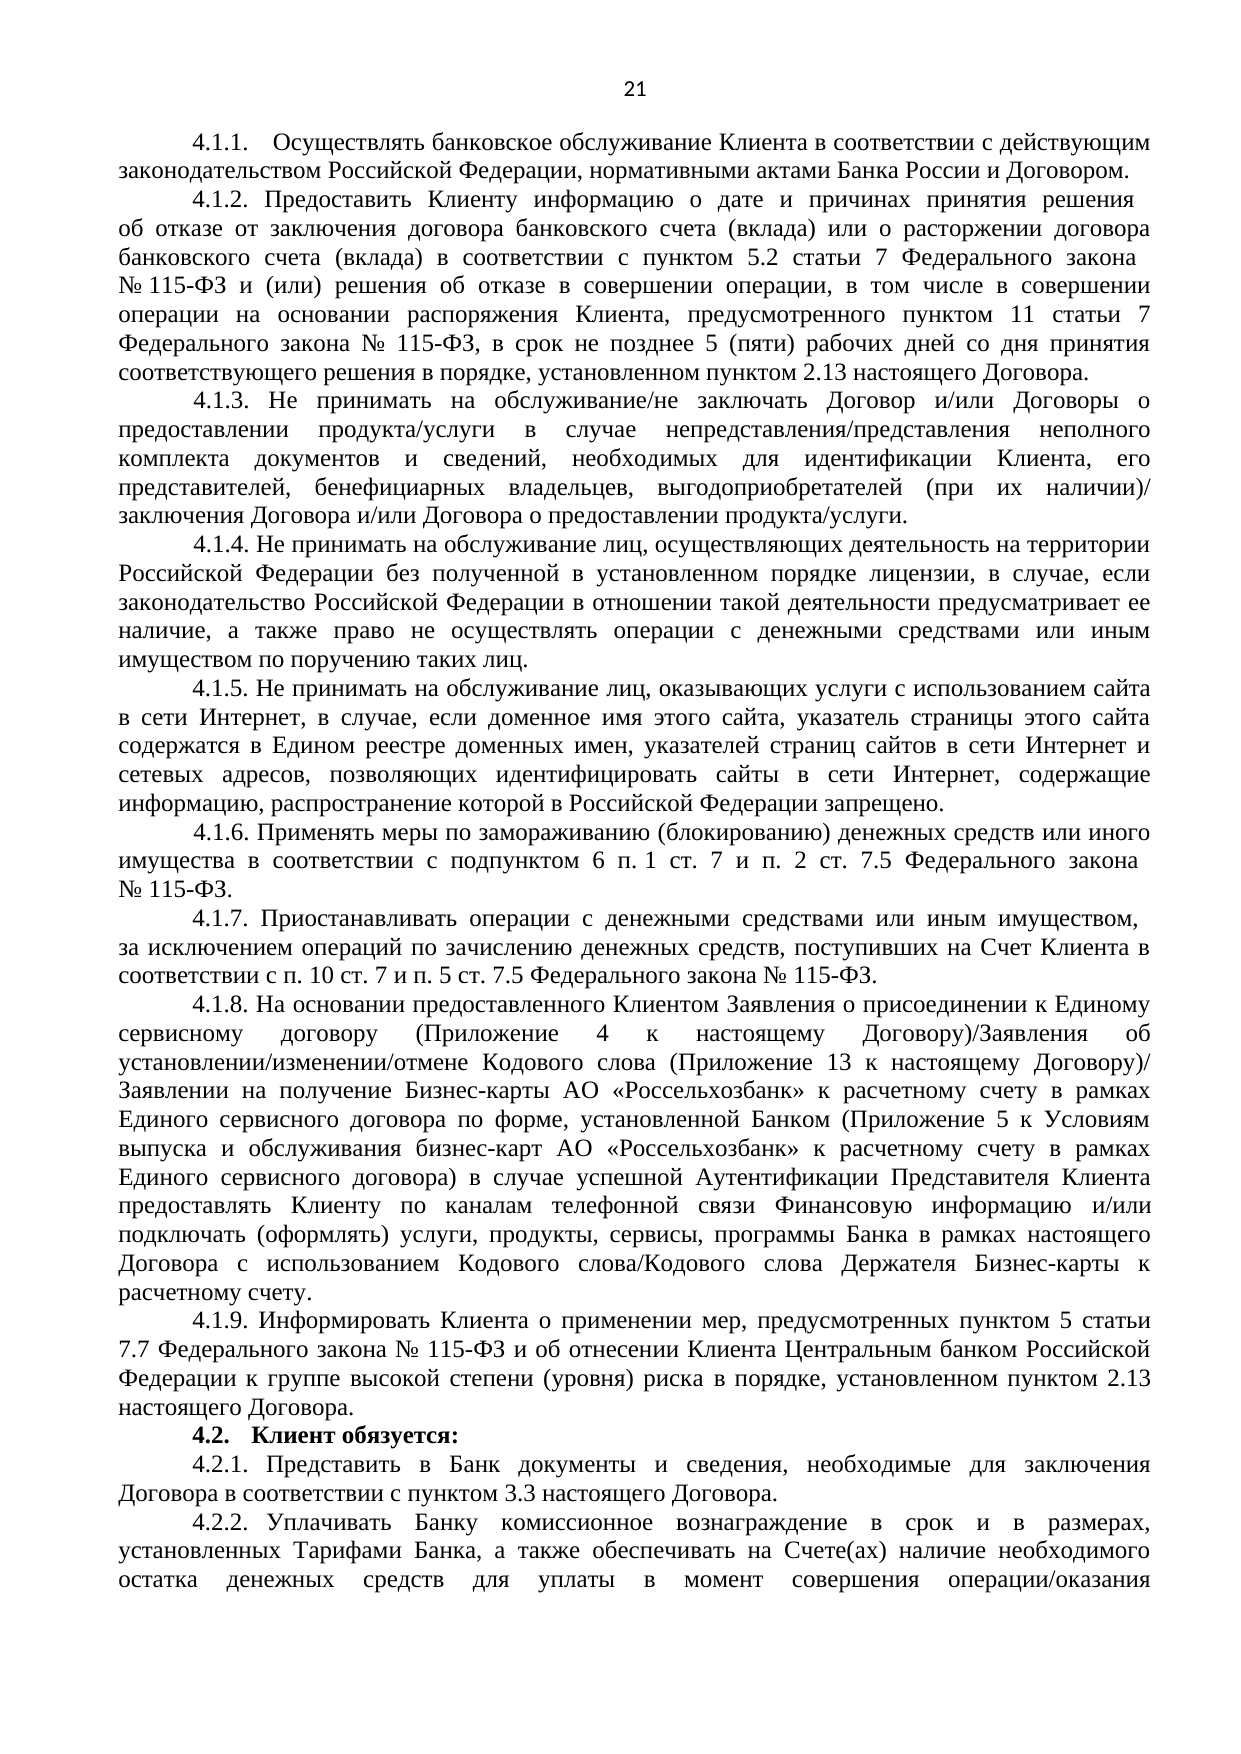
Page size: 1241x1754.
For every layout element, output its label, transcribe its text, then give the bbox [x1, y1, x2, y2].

text 4.1.7. Приостанавливать операции с денежными средствами или иным имуществом, за исключением операций по зачислению денежных средств, поступивших на Счет Клиента в соответствии с п. 10 ст. 7 и п. 5 ст. 7.5 Федерального закона № 115-ФЗ. [118, 903, 1152, 989]
text 4.1.8. На основании предоставленного Клиентом Заявления о присоединении к Единому сервисному договору (Приложение 4 к настоящему Договору)/Заявления об установлении/изменении/отмене Кодового слова (Приложение 13 к настоящему Договору)/ Заявлении на получение Бизнес-карты АО «Россельхозбанк» к расчетному счету в рамках Единого сервисного договора по форме, установленной Банком (Приложение 5 к Условиям выпуска и обслуживания бизнес-карт АО «Россельхозбанк» к расчетному счету в рамках Единого сервисного договора) в случае успешной Аутентификации Представителя Клиента предоставлять Клиенту по каналам телефонной связи Финансовую информацию и/или подключать (оформлять) услуги, продукты, сервисы, программы Банка в рамках настоящего Договора с использованием Кодового слова/Кодового слова Держателя Бизнес-карты к расчетному счету. [118, 989, 1152, 1305]
list 4.2. Клиент обязуется: [118, 1420, 1152, 1449]
list 4.2.1. Представить в Банк документы и сведения, необходимые для заключения Договора в соответствии с пунктом 3.3 настоящего Договора. [118, 1449, 1152, 1507]
text 4.1.4. Не принимать на обслуживание лиц, осуществляющих деятельность на территории Российской Федерации без полученной в установленном порядке лицензии, в случае, если законодательство Российской Федерации в отношении такой деятельности предусматривает ее наличие, а также право не осуществлять операции с денежными средствами или иным имуществом по поручению таких лиц. [118, 529, 1152, 673]
text 4.1.9. Информировать Клиента о применении мер, предусмотренных пунктом 5 статьи 7.7 Федерального закона № 115-ФЗ и об отнесении Клиента Центральным банком Российской Федерации к группе высокой степени (уровня) риска в порядке, установленном пунктом 2.13 настоящего Договора. [118, 1305, 1152, 1420]
text 4.1.5. Не принимать на обслуживание лиц, оказывающих услуги с использованием сайта в сети Интернет, в случае, если доменное имя этого сайта, указатель страницы этого сайта содержатся в Едином реестре доменных имен, указателей страниц сайтов в сети Интернет и сетевых адресов, позволяющих идентифицировать сайты в сети Интернет, содержащие информацию, распространение которой в Российской Федерации запрещено. [118, 673, 1152, 817]
text 4.1.2. Предоставить Клиенту информацию о дате и причинах принятия решения об отказе от заключения договора банковского счета (вклада) или о расторжении договора банковского счета (вклада) в соответствии с пунктом 5.2 статьи 7 Федерального закона № 115-ФЗ и (или) решения об отказе в совершении операции, в том числе в совершении операции на основании распоряжения Клиента, предусмотренного пунктом 11 статьи 7 Федерального закона № 115-ФЗ, в срок не позднее 5 (пяти) рабочих дней со дня принятия соответствующего решения в порядке, установленном пунктом 2.13 настоящего Договора. [118, 184, 1152, 385]
text 4.1.1. Осуществлять банковское обслуживание Клиента в соответствии с действующим законодательством Российской Федерации, нормативными актами Банка России и Договором. [118, 127, 1152, 184]
text 4.1.3. Не принимать на обслуживание/не заключать Договор и/или Договоры о предоставлении продукта/услуги в случае непредставления/представления неполного комплекта документов и сведений, необходимых для идентификации Клиента, его представителей, бенефициарных владельцев, выгодоприобретателей (при их наличии)/ заключения Договора и/или Договора о предоставлении продукта/услуги. [118, 385, 1152, 529]
text 4.1.6. Применять меры по замораживанию (блокированию) денежных средств или иного имущества в соответствии с подпунктом 6 п. 1 ст. 7 и п. 2 ст. 7.5 Федерального закона № 115-ФЗ. [118, 817, 1152, 903]
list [118, 1507, 1152, 1593]
